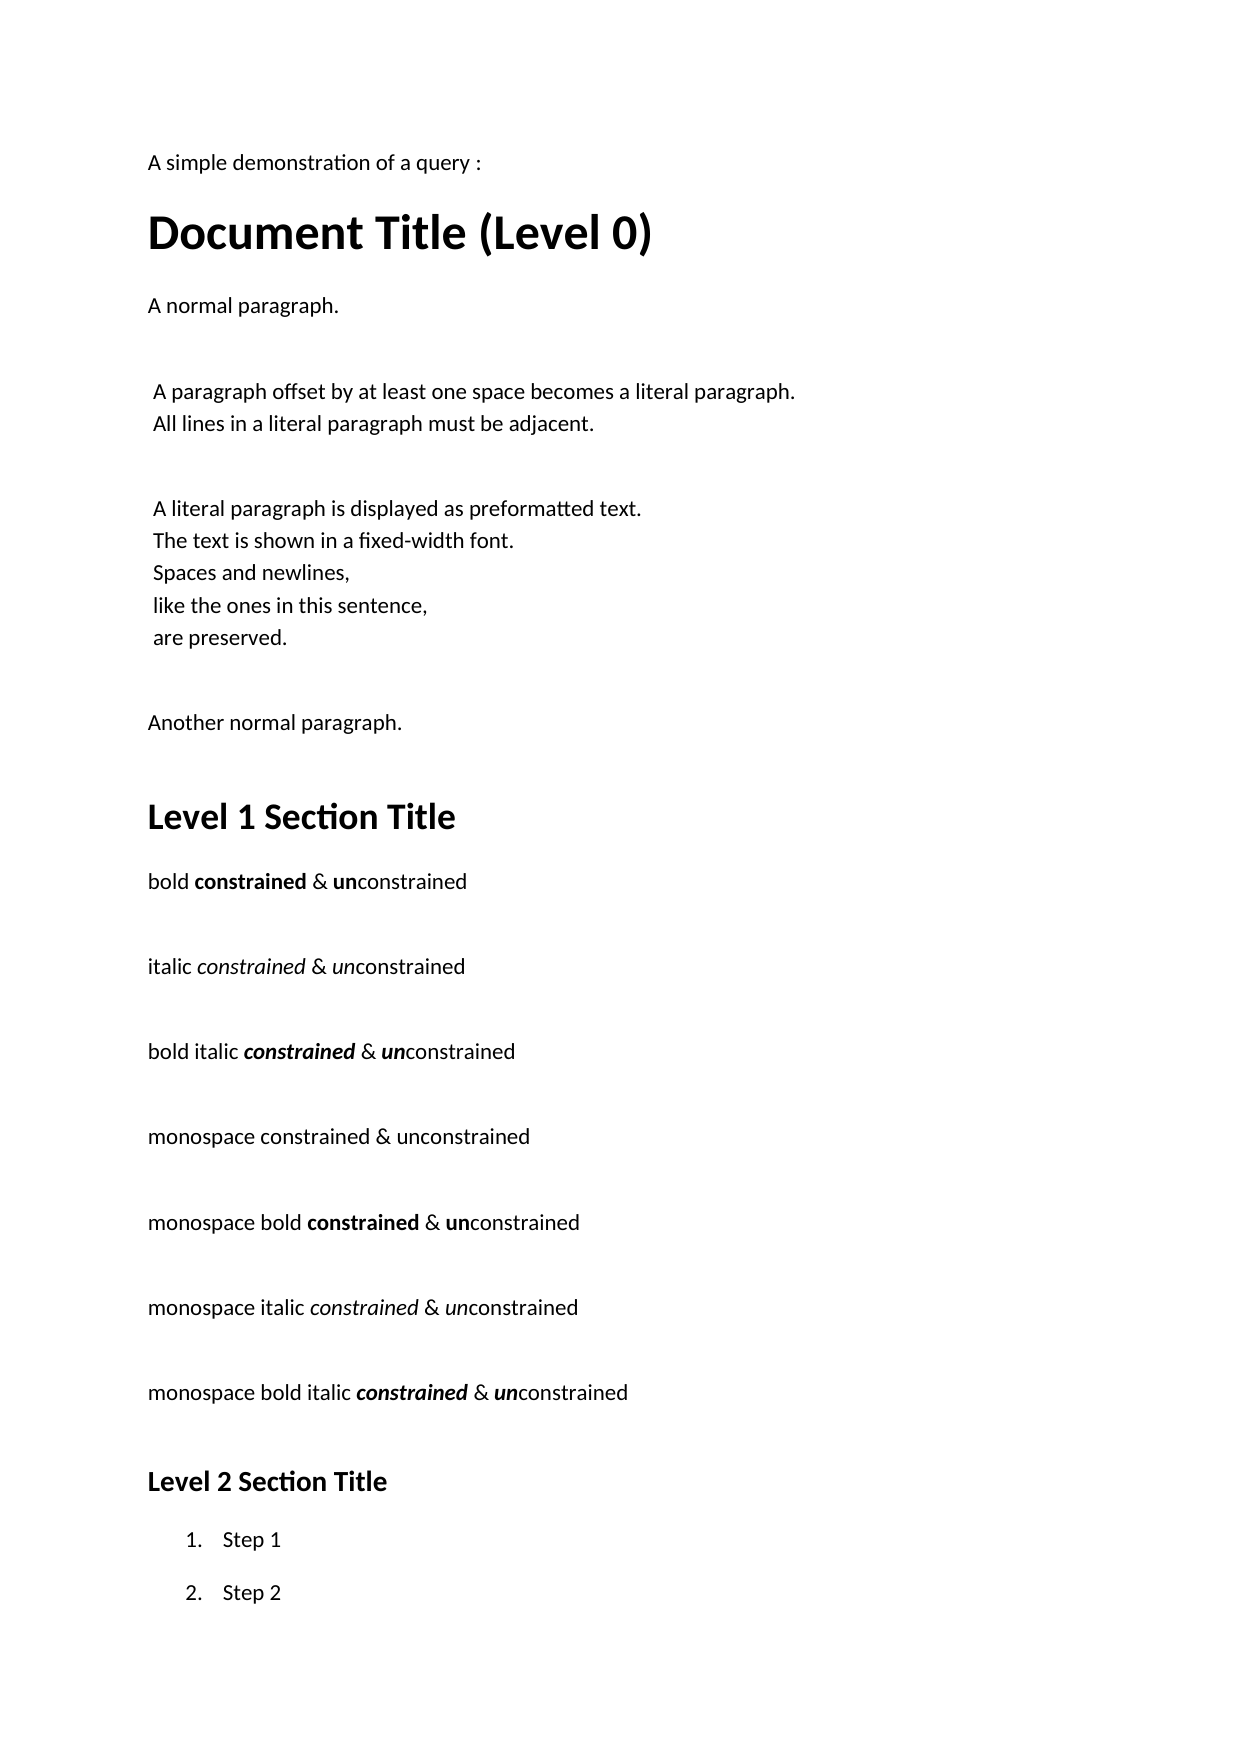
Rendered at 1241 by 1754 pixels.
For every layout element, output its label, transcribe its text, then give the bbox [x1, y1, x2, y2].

text A normal paragraph. [148, 292, 1093, 352]
text italic constrained & unconstrained [148, 952, 1093, 1012]
text Another normal paragraph. [148, 708, 1093, 768]
text bold constrained & unconstrained [148, 867, 1093, 927]
text monospace italic constrained & unconstrained [148, 1293, 1093, 1353]
list Step 2 [185, 1578, 1093, 1606]
text bold italic constrained & unconstrained [148, 1037, 1093, 1097]
text A literal paragraph is displayed as preformatted text. The text is shown in a fixed-width font. Spaces and newlines, like the ones in this sentence, are preserved. [148, 494, 1093, 683]
text monospace constrained & unconstrained [148, 1122, 1093, 1183]
text monospace bold constrained & unconstrained [148, 1208, 1093, 1268]
text Level 2 Section Title [148, 1463, 1093, 1499]
text A paragraph offset by at least one space becomes a literal paragraph. All lines in a literal paragraph must be adjacent. [148, 377, 1093, 469]
list Step 1 [185, 1525, 1093, 1553]
text Document Title (Level 0) [148, 201, 1093, 262]
text A simple demonstration of a query : [148, 148, 1093, 176]
text monospace bold italic constrained & unconstrained [148, 1378, 1093, 1438]
text Level 1 Section Title [148, 793, 1093, 839]
